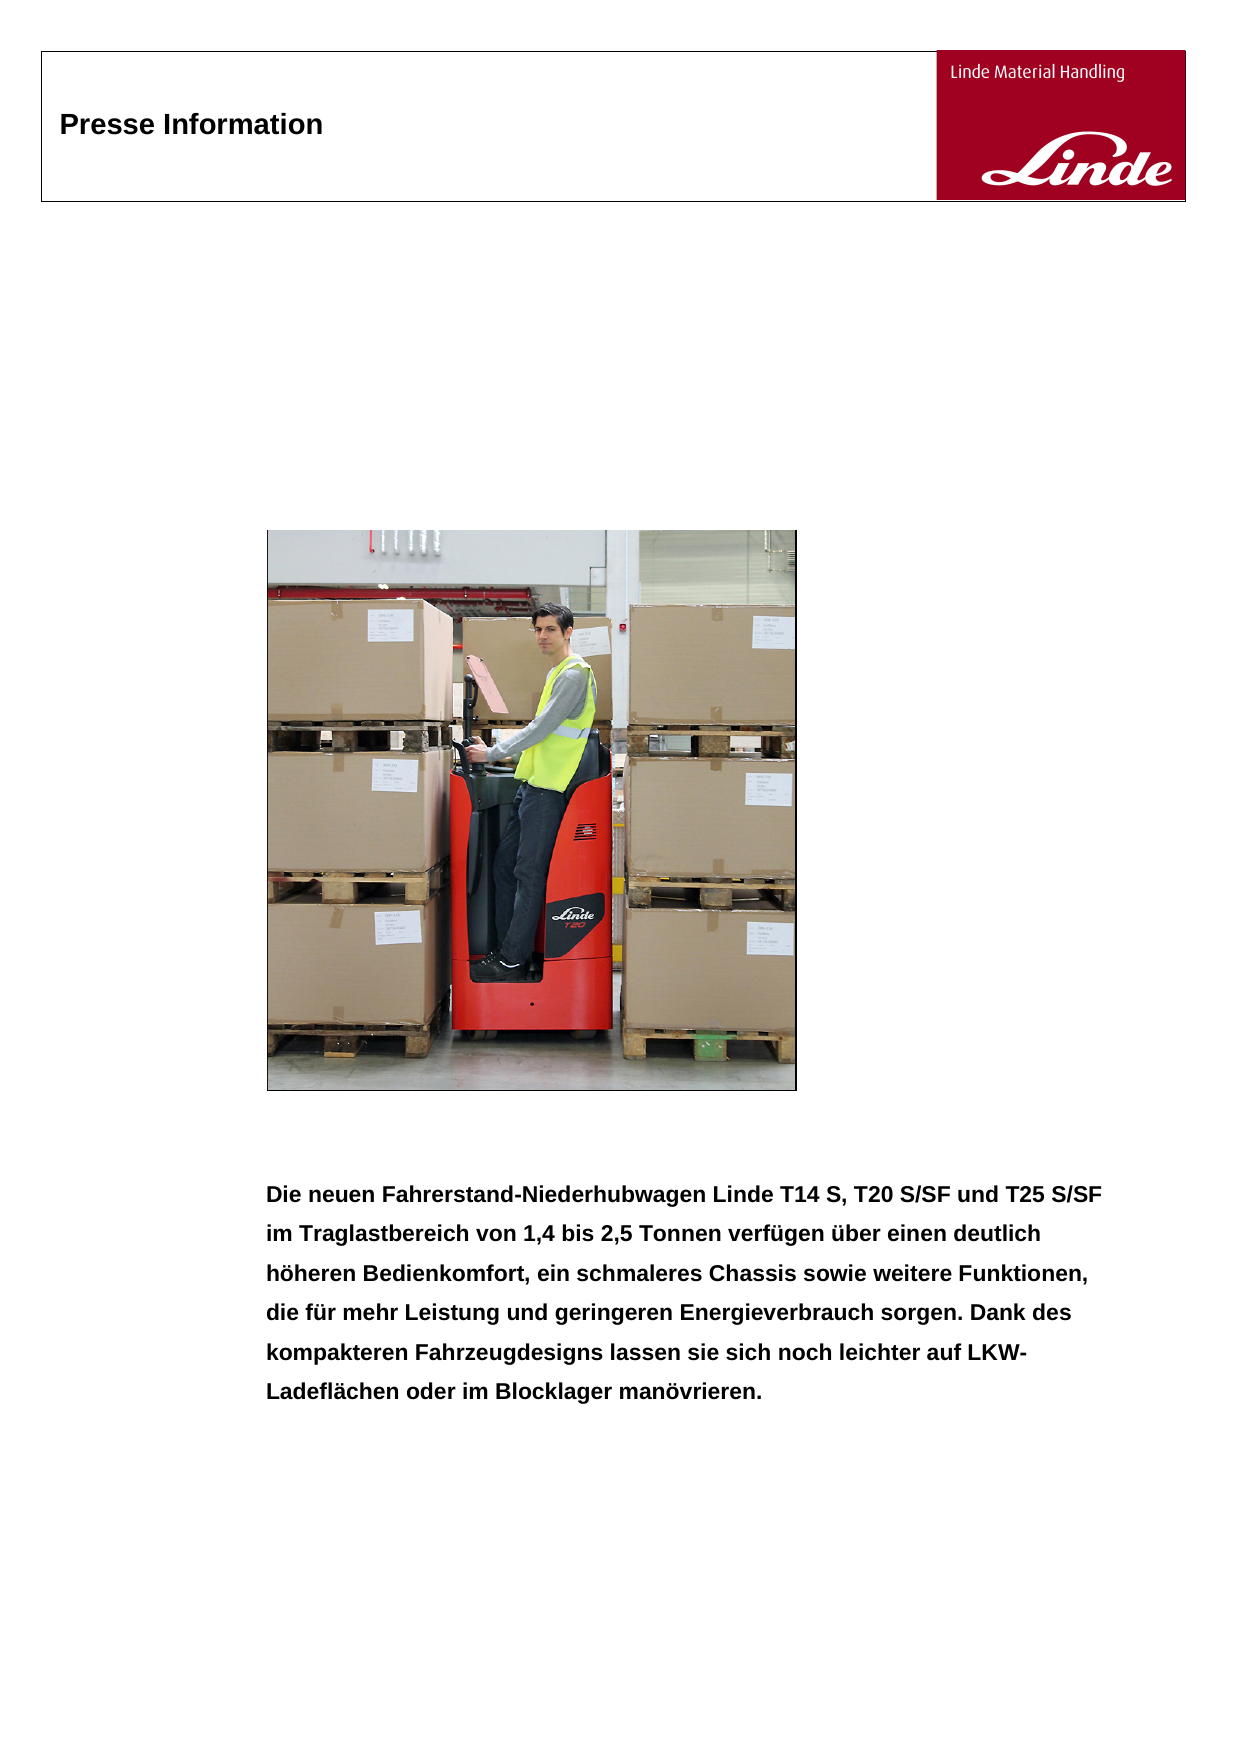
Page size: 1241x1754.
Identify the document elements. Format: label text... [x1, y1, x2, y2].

text Die neuen Fahrerstand-Niederhubwagen Linde T14 S, T20 S/SF und T25 S/SF im Traglastbereich von 1,4 bis 2,5 Tonnen verfügen über einen deutlich höheren Bedienkomfort, ein schmaleres Chassis sowie weitere Funktionen, die für mehr Leistung und geringeren Energieverbrauch sorgen. Dank des kompakteren Fahrzeugdesigns lassen sie sich noch leichter auf LKW-Ladeflächen oder im Blocklager manövrieren. [266, 1181, 1125, 1404]
picture [936, 50, 1186, 200]
picture [267, 530, 795, 1090]
